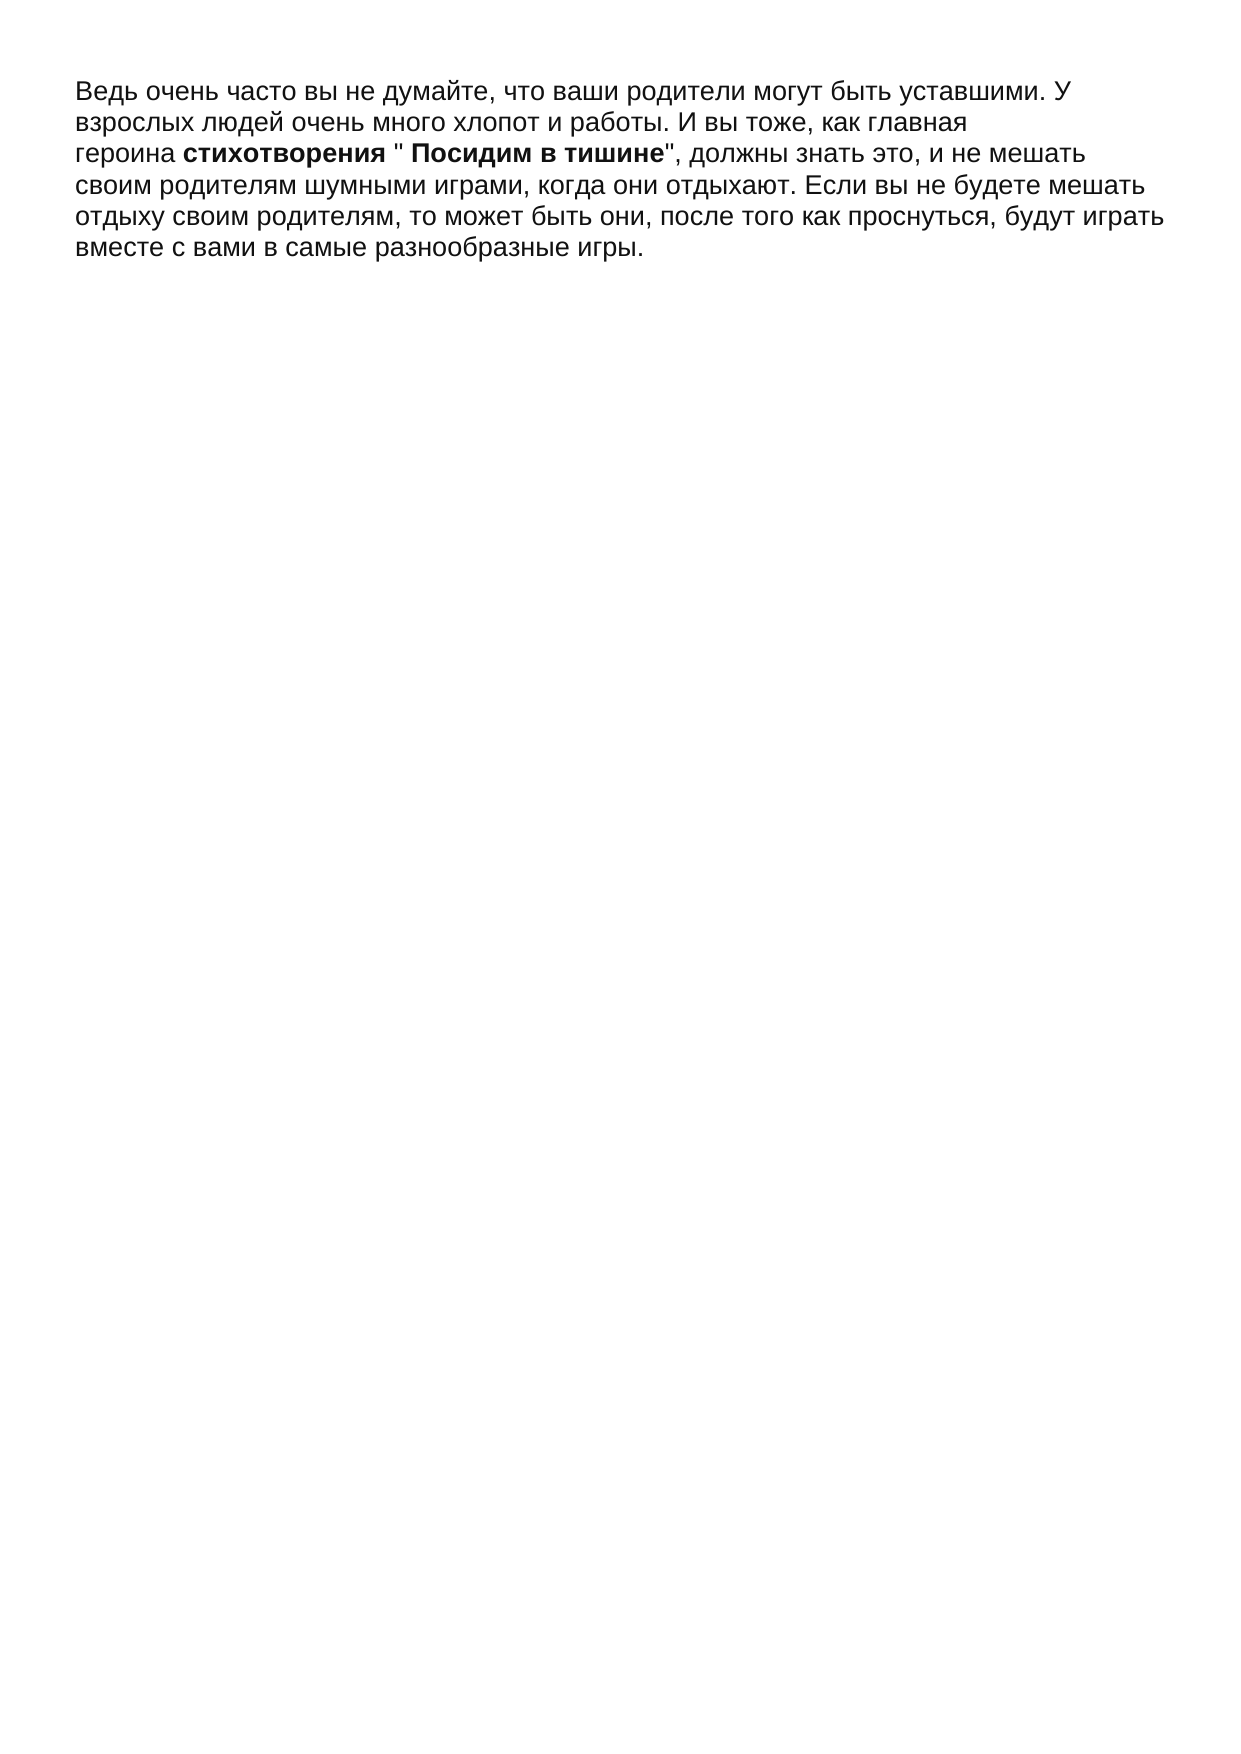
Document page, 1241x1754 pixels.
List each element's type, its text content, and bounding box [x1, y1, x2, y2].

text Ведь очень часто вы не думайте, что ваши родители могут быть уставшими. У взрослых людей очень много хлопот и работы. И вы тоже, как главная героина стихотворения " Посидим в тишине", должны знать это, и не мешать своим родителям шумными играми, когда они отдыхают. Если вы не будете мешать отдыху своим родителям, то может быть они, после того как проснуться, будут играть вместе с вами в самые разнообразные игры. [75, 75, 1165, 262]
